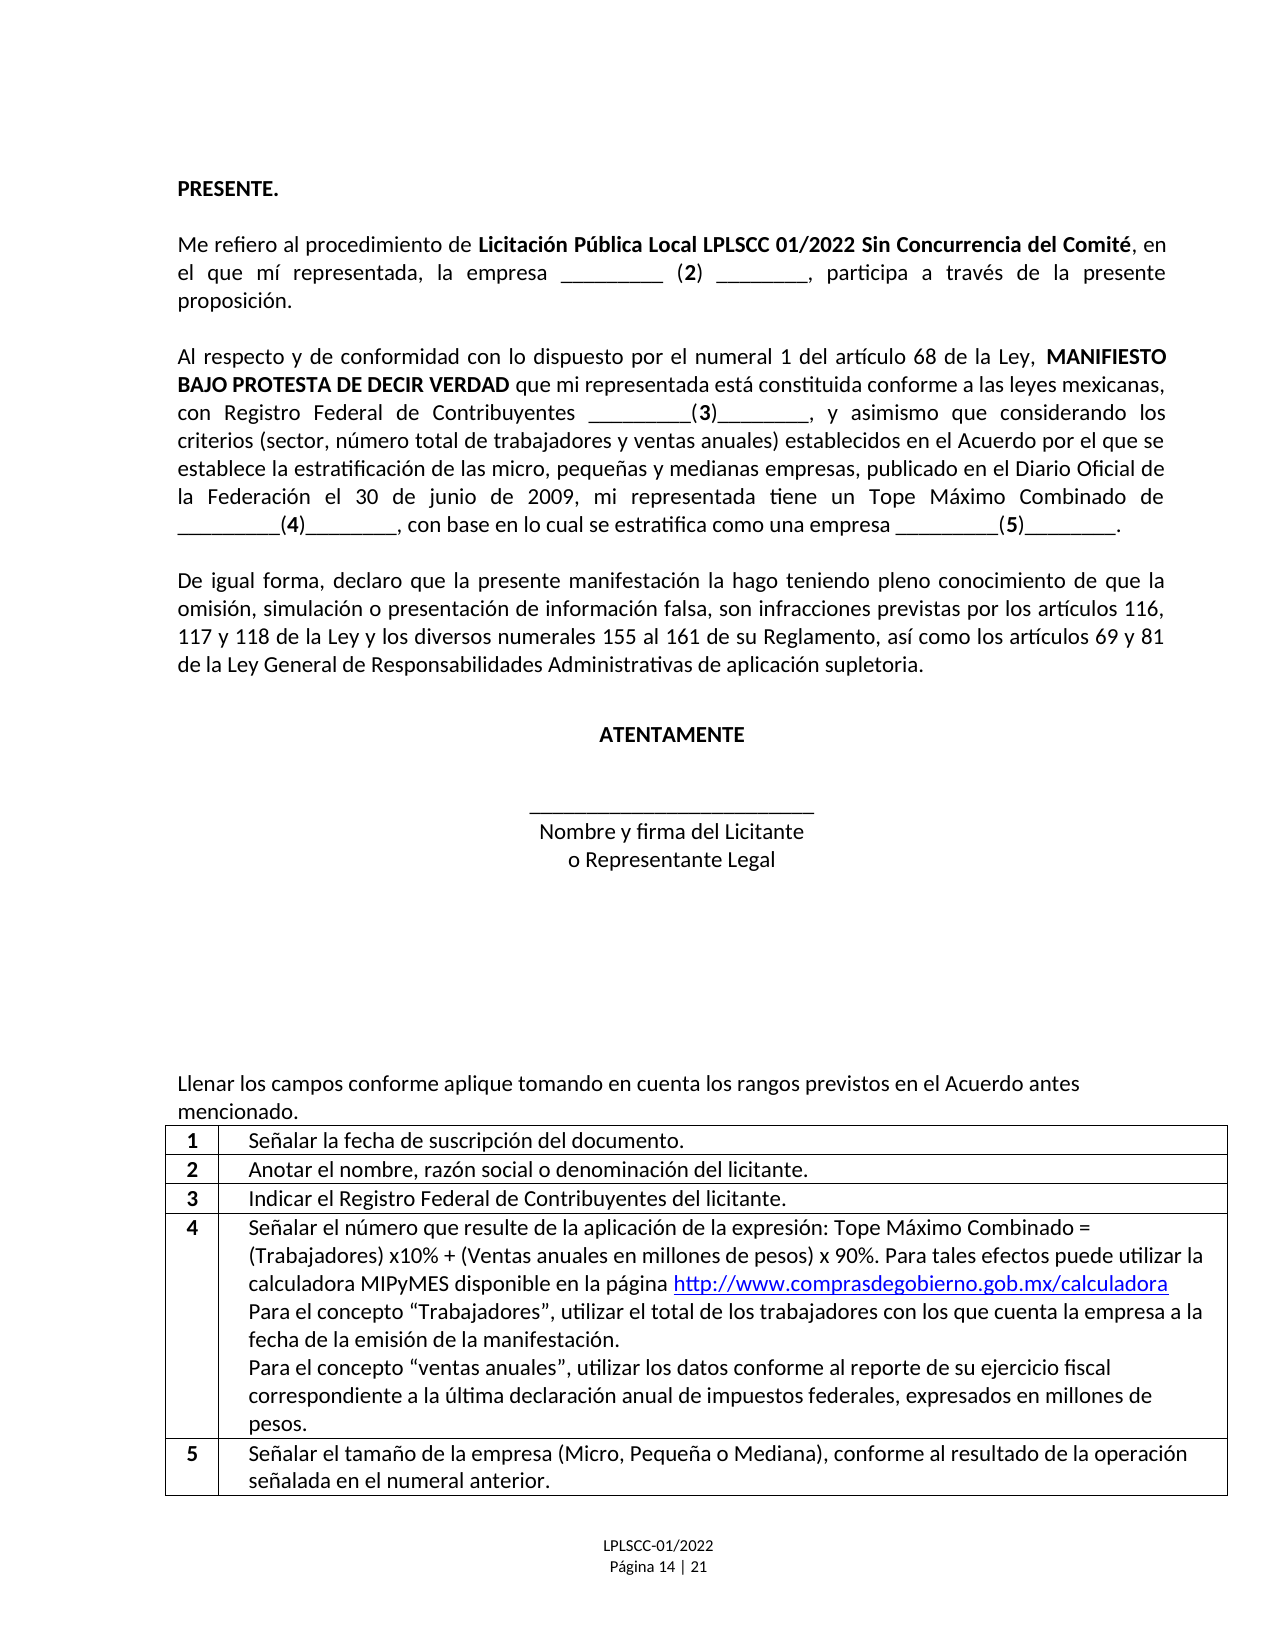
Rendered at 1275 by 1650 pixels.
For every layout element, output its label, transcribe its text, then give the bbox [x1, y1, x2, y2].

table_header 1 [166, 1126, 218, 1154]
text o Representante Legal [177, 845, 1167, 873]
text ATENTAMENTE [177, 720, 1167, 748]
text Nombre y firma del Licitante [177, 817, 1167, 845]
text _________________________ [177, 789, 1167, 817]
table_cell 3 [166, 1184, 218, 1212]
table_cell 5 [166, 1439, 218, 1495]
text Al respecto y de conformidad con lo dispuesto por el numeral 1 del artículo 68 de la Ley, MANIFIESTO BAJO PROTESTA DE DECIR VERDAD que mi representada está constituida conforme a las leyes mexicanas, con Registro Federal de Contribuyentes _________(3)________, y asimismo que considerando los criterios (sector, número total de trabajadores y ventas anuales) establecidos en el Acuerdo por el que se establece la estratificación de las micro, pequeñas y medianas empresas, publicado en el Diario Oficial de la Federación el 30 de junio de 2009, mi representada tiene un Tope Máximo Combinado de _________(4)________, con base en lo cual se estratifica como una empresa _________(5)________. [177, 342, 1167, 538]
table_header Señalar la fecha de suscripción del documento. [219, 1126, 1227, 1154]
text Llenar los campos conforme aplique tomando en cuenta los rangos previstos en el Acuerdo antes mencionado. [177, 1069, 1167, 1125]
table_cell 2 [166, 1155, 218, 1183]
table_cell Señalar el número que resulte de la aplicación de la expresión: Tope Máximo Combinado = (Trabajadores) x10% + (Ventas anuales en millones de pesos) x 90%. Para tales efectos puede utilizar la calculadora MIPyMES disponible en la página http://www.comprasdegobierno.gob.mx/calculadora Para el concepto “Trabajadores”, utilizar el total de los trabajadores con los que cuenta la empresa a la fecha de la emisión de la manifestación. Para el concepto “ventas anuales”, utilizar los datos conforme al reporte de su ejercicio fiscal correspondiente a la última declaración anual de impuestos federales, expresados en millones de pesos. [219, 1214, 1227, 1438]
table_cell 4 [166, 1214, 218, 1438]
text De igual forma, declaro que la presente manifestación la hago teniendo pleno conocimiento de que la omisión, simulación o presentación de información falsa, son infracciones previstas por los artículos 116, 117 y 118 de la Ley y los diversos numerales 155 al 161 de su Reglamento, así como los artículos 69 y 81 de la Ley General de Responsabilidades Administrativas de aplicación supletoria. [177, 566, 1167, 678]
table_cell Anotar el nombre, razón social o denominación del licitante. [219, 1155, 1227, 1183]
table_cell Indicar el Registro Federal de Contribuyentes del licitante. [219, 1184, 1227, 1212]
text Me refiero al procedimiento de Licitación Pública Local LPLSCC 01/2022 Sin Concurrencia del Comité, en el que mí representada, la empresa _________ (2) ________, participa a través de la presente proposición. [177, 230, 1167, 314]
text PRESENTE. [177, 174, 1167, 202]
table_cell Señalar el tamaño de la empresa (Micro, Pequeña o Mediana), conforme al resultado de la operación señalada en el numeral anterior. [219, 1439, 1227, 1495]
